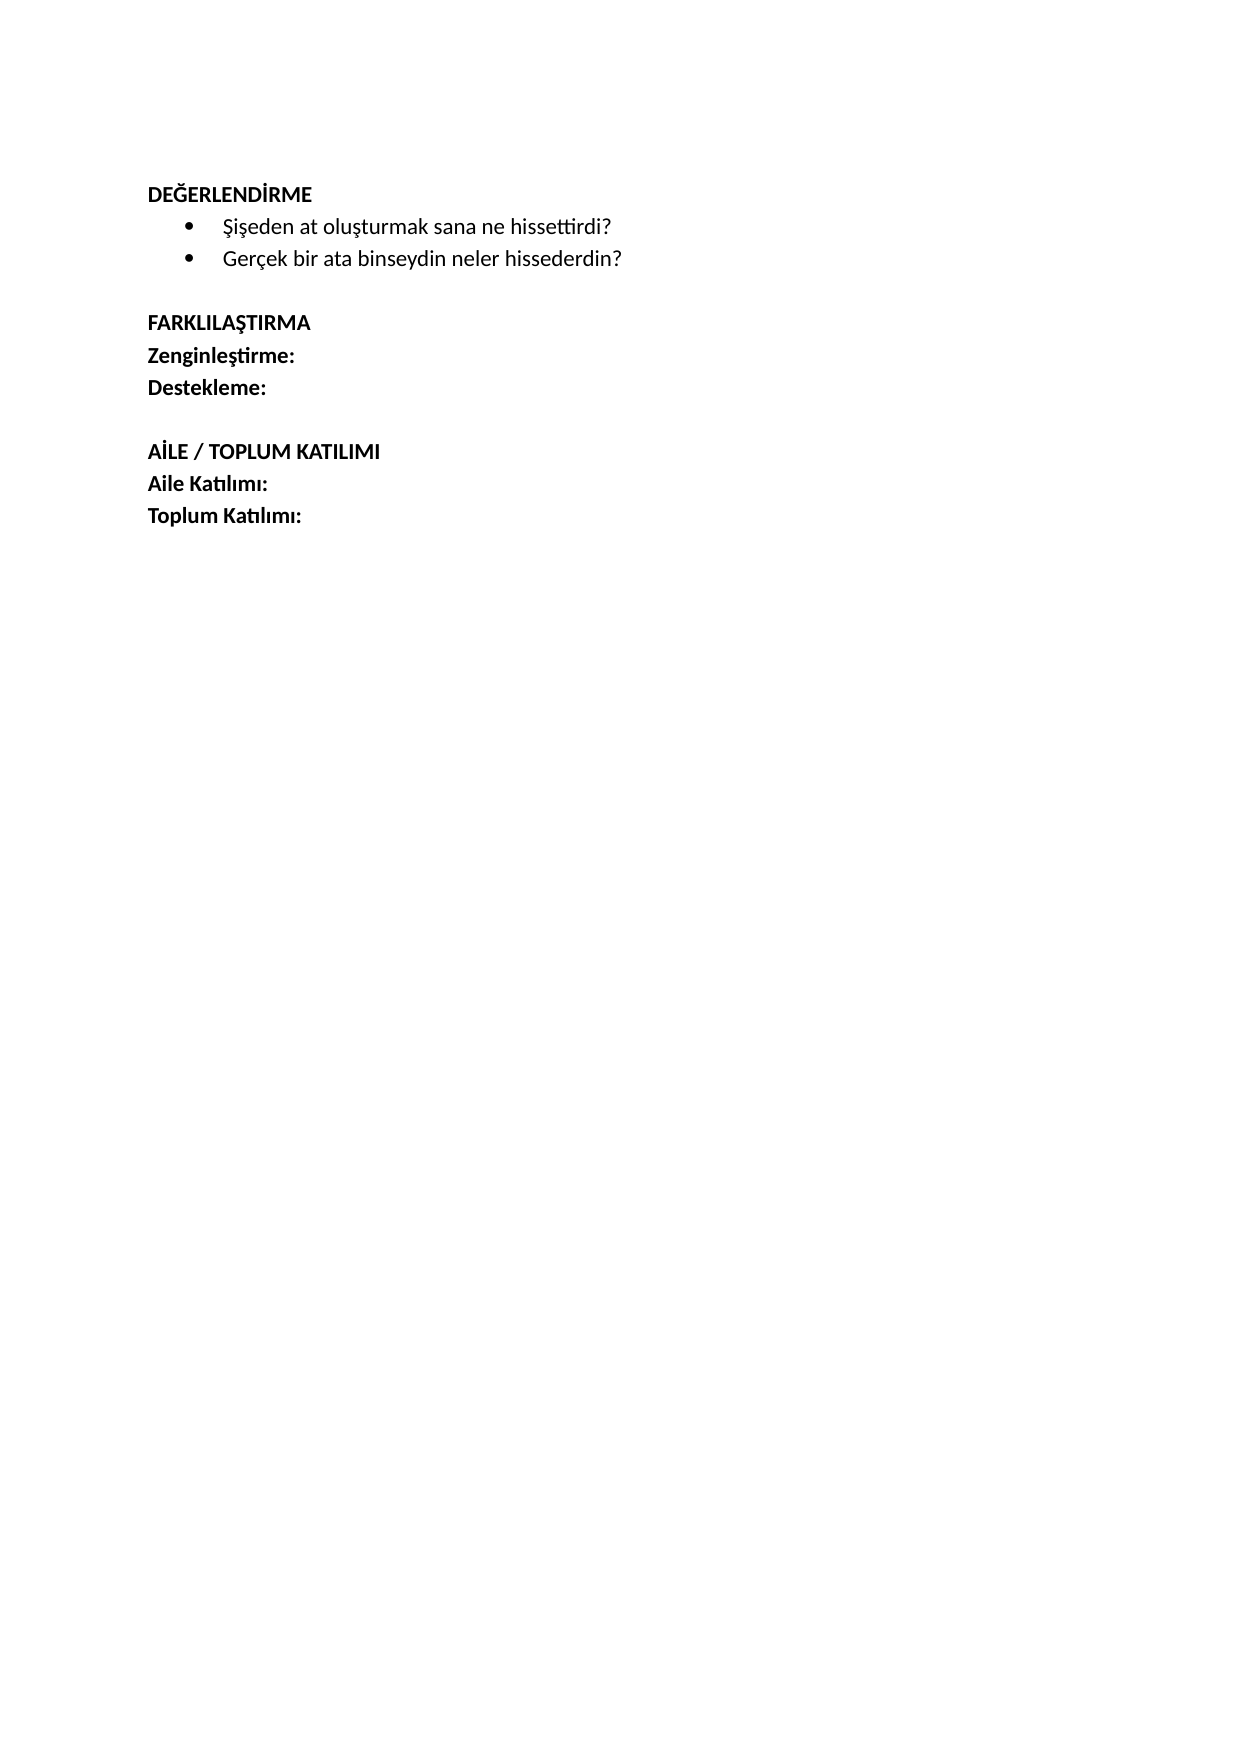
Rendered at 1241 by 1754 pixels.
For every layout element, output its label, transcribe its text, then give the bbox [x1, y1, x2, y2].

list Şişeden at oluşturmak sana ne hissettirdi? [185, 212, 1093, 240]
text Aile Katılımı: [148, 469, 1093, 497]
text Toplum Katılımı: [148, 502, 1093, 530]
list Gerçek bir ata binseydin neler hissederdin? [185, 244, 1093, 272]
text Destekleme: [148, 373, 1093, 401]
text DEĞERLENDİRME [148, 180, 1093, 208]
text FARKLILAŞTIRMA [148, 308, 1093, 337]
text AİLE / TOPLUM KATILIMI [148, 437, 1093, 465]
text Zenginleştirme: [148, 341, 1093, 369]
